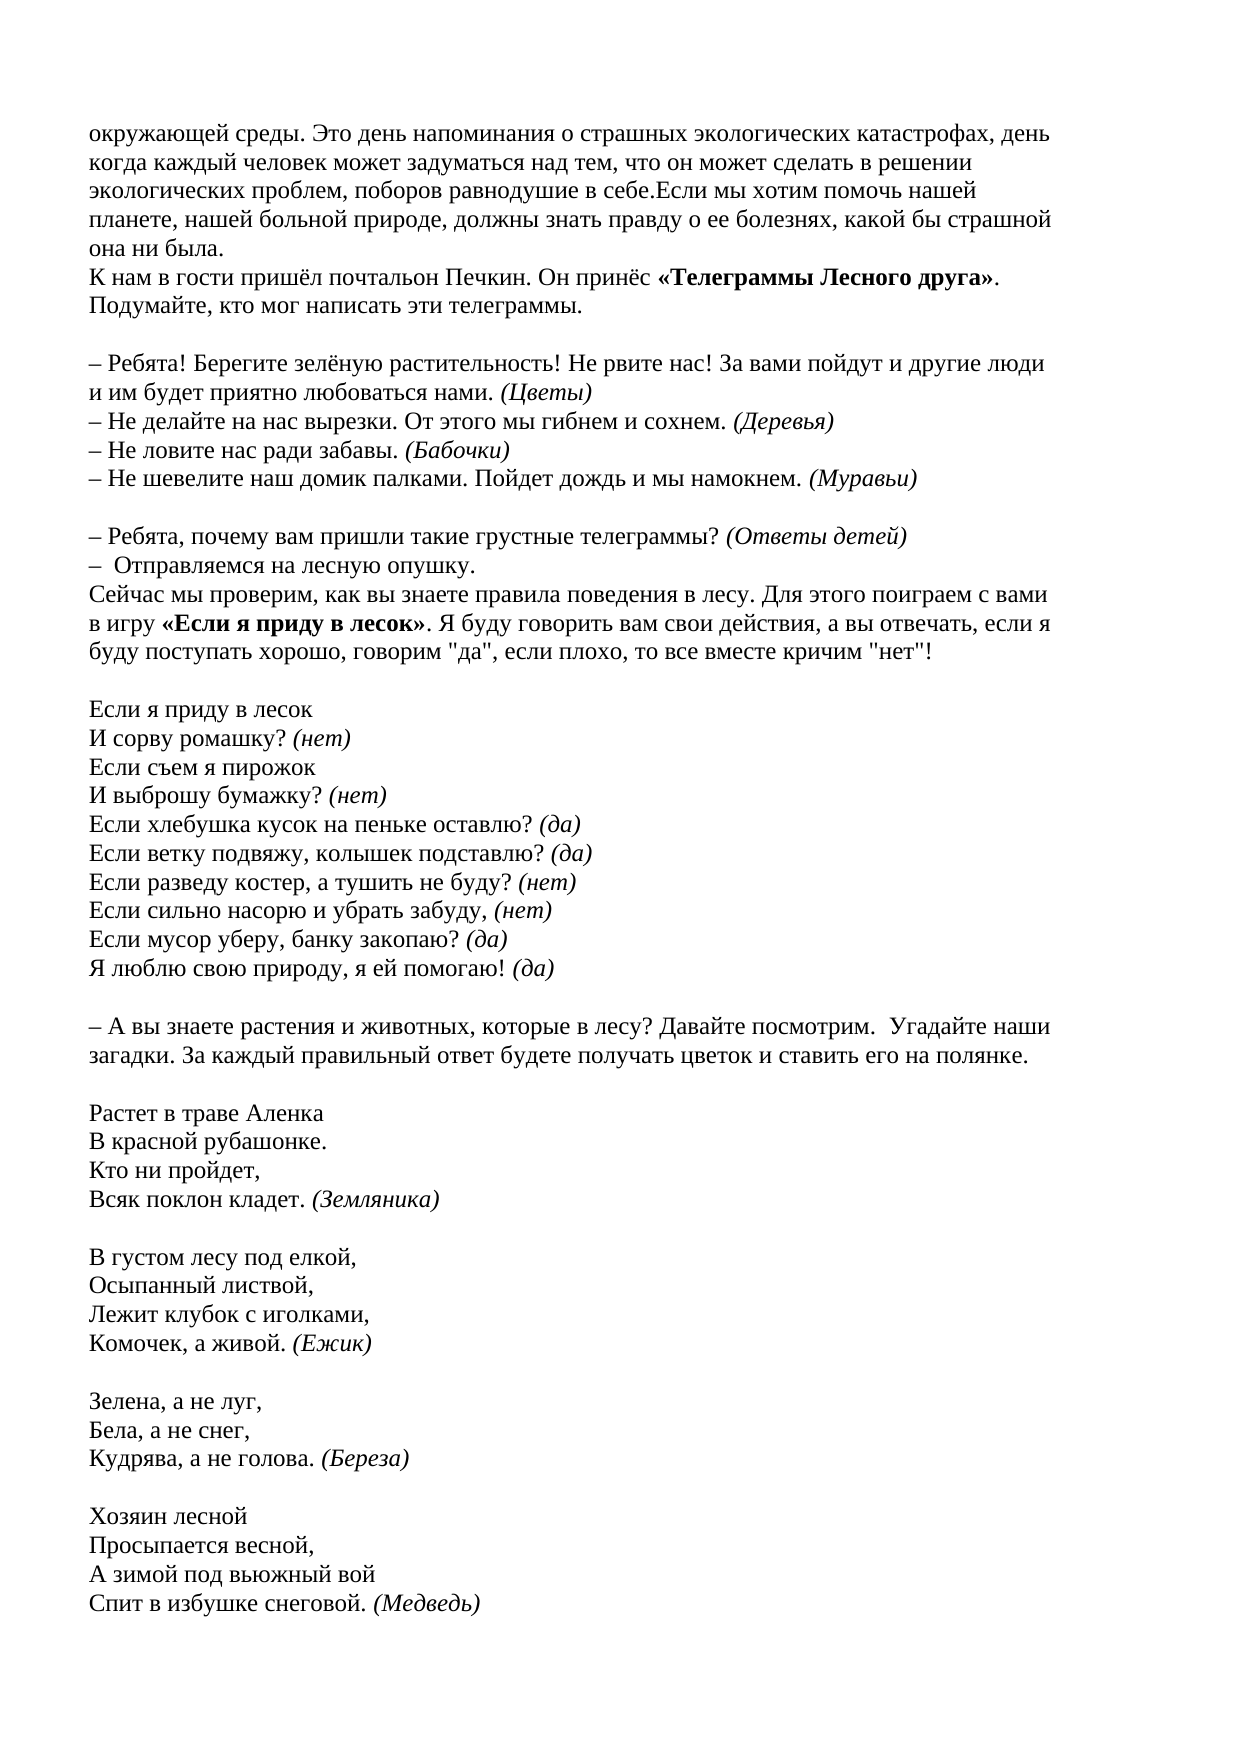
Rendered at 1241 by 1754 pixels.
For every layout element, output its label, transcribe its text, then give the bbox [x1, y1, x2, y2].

text В густом лесу под елкой, Осыпанный листвой, Лежит клубок с иголками, Комочек, а живой. (Ежик) [88, 1242, 1063, 1357]
text Хозяин лесной Просыпается весной, А зимой под вьюжный вой Спит в избушке снеговой. (Медведь) [88, 1501, 1063, 1616]
text Если я приду в лесок И сорву ромашку? (нет) Если съем я пирожок И выброшу бумажку? (нет) Если хлебушка кусок на пеньке оставлю? (да) Если ветку подвяжу, колышек подставлю? (да) Если разведу костер, а тушить не буду? (нет) Если сильно насорю и убрать забуду, (нет) Если мусор уберу, банку закопаю? (да) Я люблю свою природу, я ей помогаю! (да) [88, 694, 1063, 982]
text – Ребята! Берегите зелёную растительность! Не рвите нас! За вами пойдут и другие люди и им будет приятно любоваться нами. (Цветы) – Не делайте на нас вырезки. От этого мы гибнем и сохнем. (Деревья) – Не ловите нас ради забавы. (Бабочки) – Не шевелите наш домик палками. Пойдет дождь и мы намокнем. (Муравьи) [88, 348, 1063, 492]
text Растет в траве Аленка В красной рубашонке. Кто ни пройдет, Всяк поклон кладет. (Земляника) [88, 1098, 1063, 1213]
text – Ребята, почему вам пришли такие грустные телеграммы? (Ответы детей) – Отправляемся на лесную опушку. Сейчас мы проверим, как вы знаете правила поведения в лесу. Для этого поиграем с вами в игру «Если я приду в лесок». Я буду говорить вам свои действия, а вы отвечать, если я буду поступать хорошо, говорим "да", если плохо, то все вместе кричим "нет"! [88, 521, 1063, 665]
text – А вы знаете растения и животных, которые в лесу? Давайте посмотрим. Угадайте наши загадки. За каждый правильный ответ будете получать цветок и ставить его на полянке. [88, 1011, 1063, 1068]
text Зелена, а не луг, Бела, а не снег, Кудрява, а не голова. (Береза) [88, 1386, 1063, 1472]
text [88, 118, 1063, 319]
